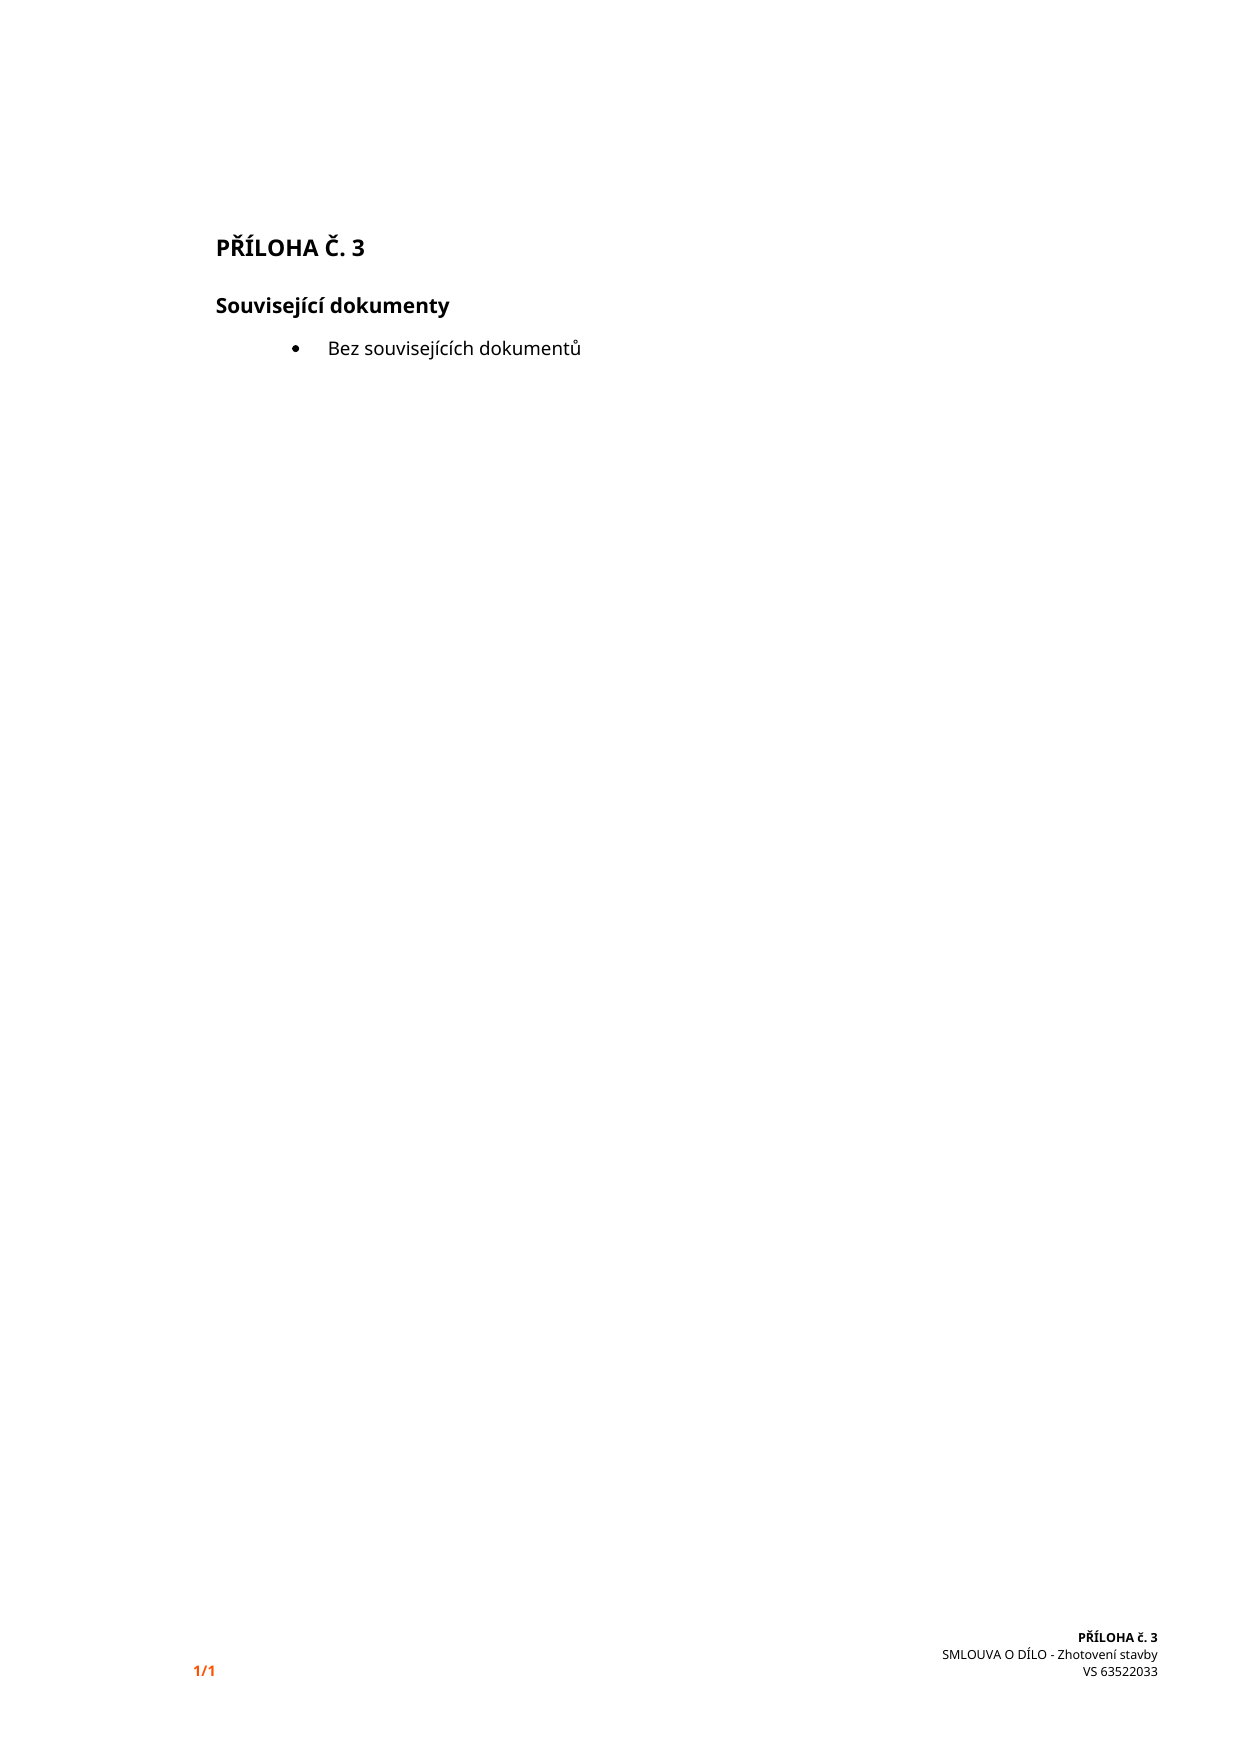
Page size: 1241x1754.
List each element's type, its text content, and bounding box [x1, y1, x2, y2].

text Příloha č. 3 [216, 232, 1093, 263]
text Bez souvisejících dokumentů [292, 335, 1093, 361]
text Související dokumenty [216, 291, 1093, 320]
